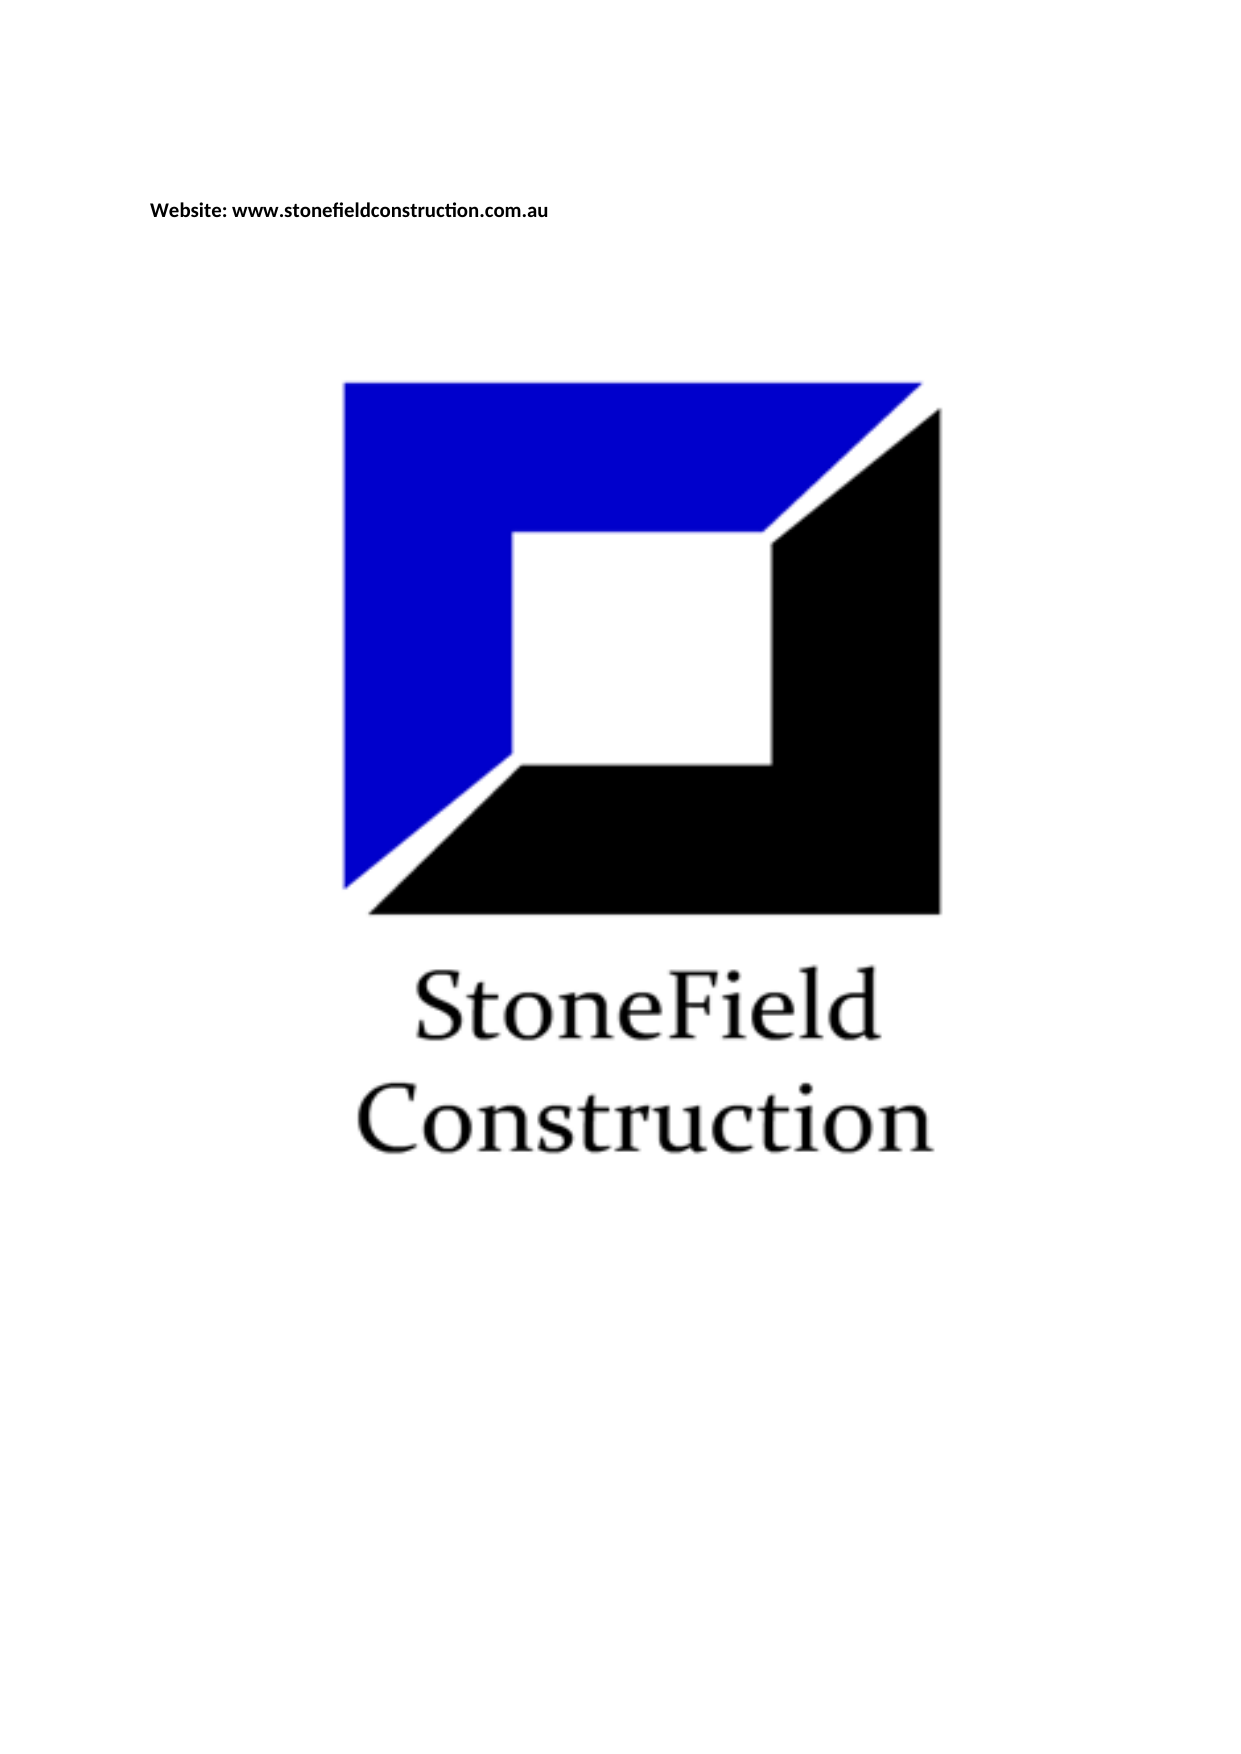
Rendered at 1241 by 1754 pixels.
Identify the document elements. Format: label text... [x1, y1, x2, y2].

picture [236, 331, 1014, 1225]
text Website: www.stonefieldconstruction.com.au [150, 197, 1090, 222]
